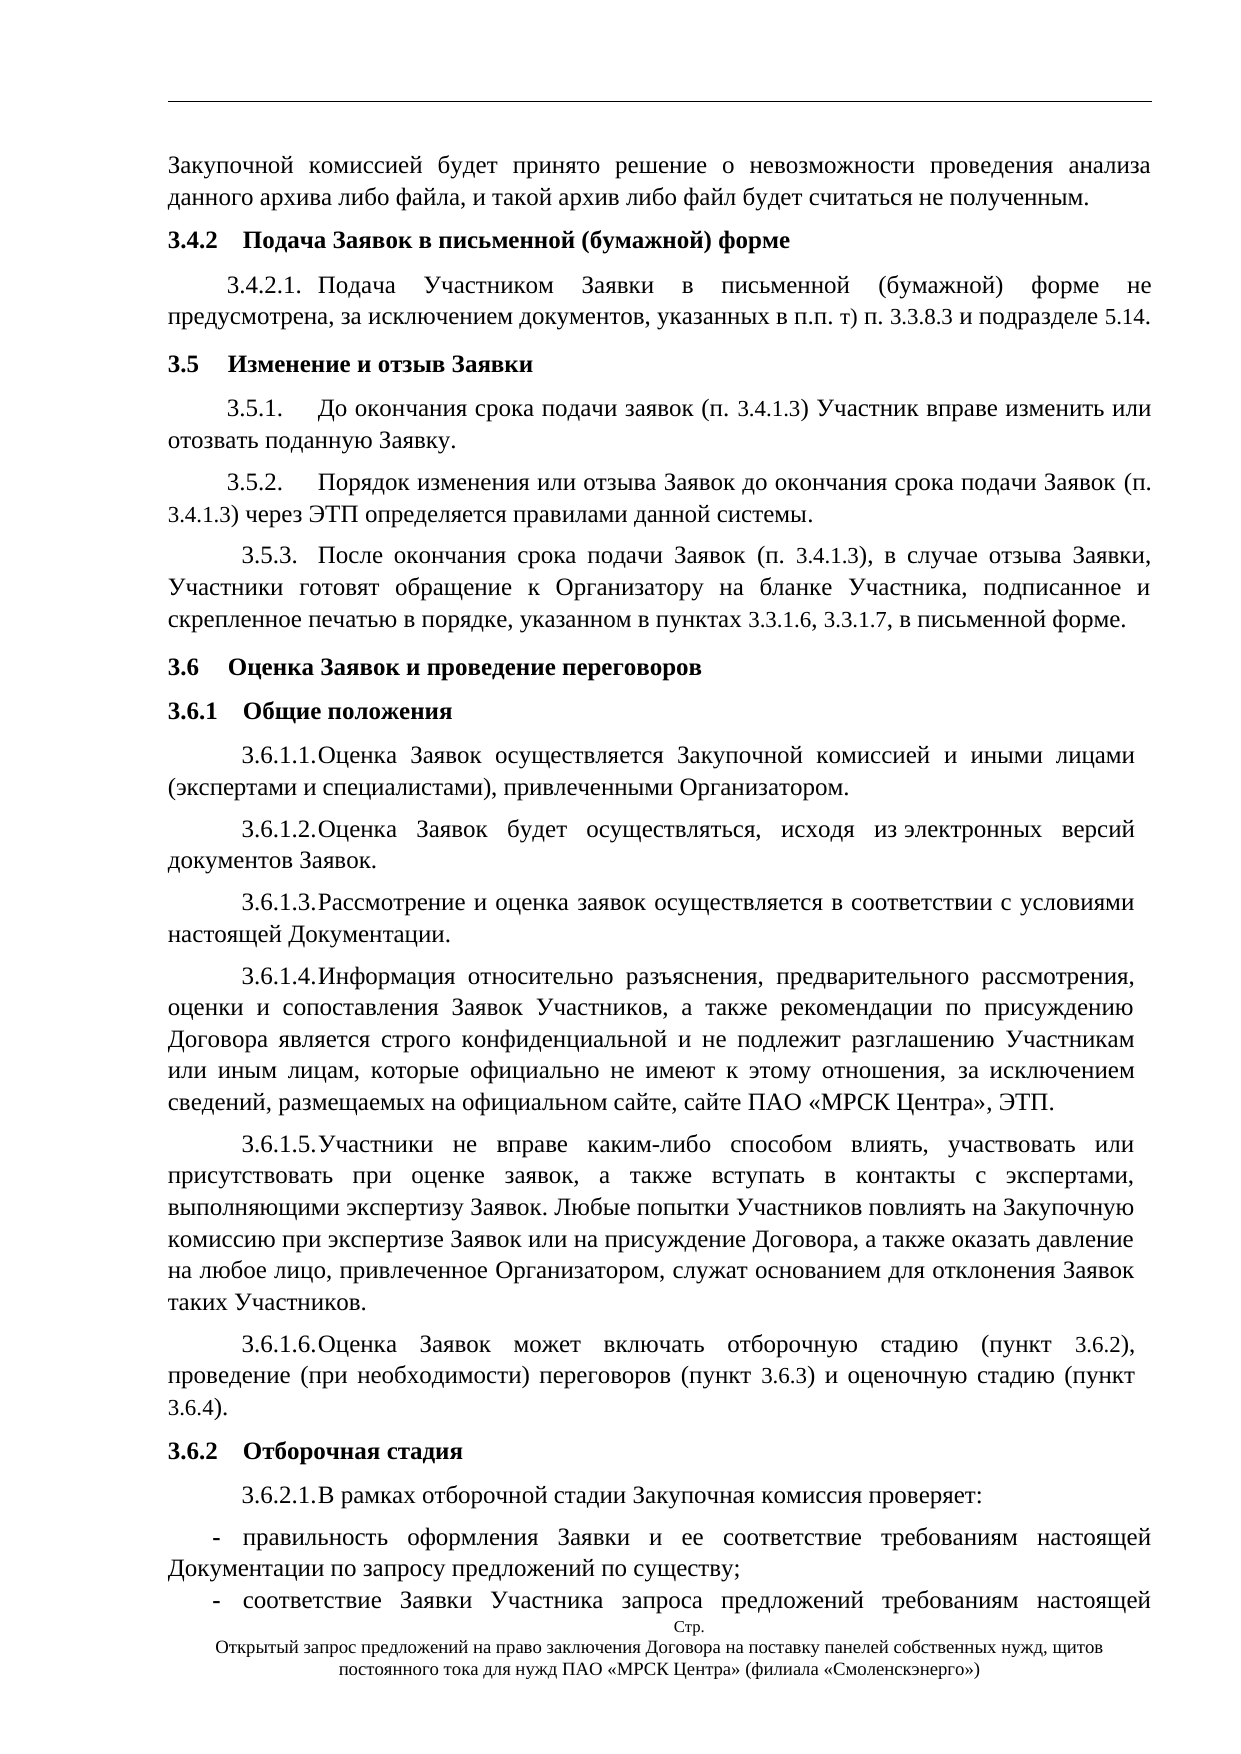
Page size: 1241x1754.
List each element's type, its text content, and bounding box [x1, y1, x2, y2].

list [168, 150, 1152, 210]
subtitle Отборочная стадия [168, 1436, 1152, 1465]
list Участники не вправе каким-либо способом влиять, участвовать или присутствовать при оценке заявок, а также вступать в контакты с экспертами, выполняющими экспертизу Заявок. Любые попытки Участников повлиять на Закупочную комиссию при экспертизе Заявок или на присуждение Договора, а также оказать давление на любое лицо, привлеченное Организатором, служат основанием для отклонения Заявок таких Участников. [168, 1129, 1135, 1316]
subtitle Подача Заявок в письменной (бумажной) форме [168, 226, 1152, 254]
list После окончания срока подачи Заявок (п. 3.4.1.3), в случае отзыва Заявки, Участники готовят обращение к Организатору на бланке Участника, подписанное и скрепленное печатью в порядке, указанном в пунктах 3.3.1.6, 3.3.1.7, в письменной форме. [168, 541, 1152, 632]
list До окончания срока подачи заявок (п. 3.4.1.3) Участник вправе изменить или отозвать поданную Заявку. [168, 393, 1152, 454]
subtitle Оценка Заявок и проведение переговоров [168, 652, 1152, 681]
list В рамках отборочной стадии Закупочная комиссия проверяет: [168, 1480, 1135, 1509]
subtitle Общие положения [168, 696, 1152, 725]
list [168, 1585, 1152, 1614]
list Подача Участником Заявки в письменной (бумажной) форме не предусмотрена, за исключением документов, указанных в п.п. т) п. 3.3.8.3 и подразделе 5.14. [168, 270, 1152, 330]
list Порядок изменения или отзыва Заявок до окончания срока подачи Заявок (п. 3.4.1.3) через ЭТП определяется правилами данной системы. [168, 467, 1152, 527]
subtitle Изменение и отзыв Заявки [168, 349, 1152, 378]
list Оценка Заявок может включать отборочную стадию (пункт 3.6.2), проведение (при необходимости) переговоров (пункт 3.6.3) и оценочную стадию (пункт 3.6.4). [168, 1329, 1135, 1421]
list Оценка Заявок будет осуществляться, исходя из электронных версий документов Заявок. [168, 814, 1135, 874]
list Рассмотрение и оценка заявок осуществляется в соответствии с условиями настоящей Документации. [168, 887, 1135, 947]
list правильность оформления Заявки и ее соответствие требованиям настоящей Документации по запросу предложений по существу; [168, 1522, 1152, 1582]
list Информация относительно разъяснения, предварительного рассмотрения, оценки и сопоставления Заявок Участников, а также рекомендации по присуждению Договора является строго конфиденциальной и не подлежит разглашению Участникам или иным лицам, которые официально не имеют к этому отношения, за исключением сведений, размещаемых на официальном сайте, сайте ПАО «МРСК Центра», ЭТП. [168, 961, 1135, 1116]
list Оценка Заявок осуществляется Закупочной комиссией и иными лицами (экспертами и специалистами), привлеченными Организатором. [168, 740, 1135, 800]
